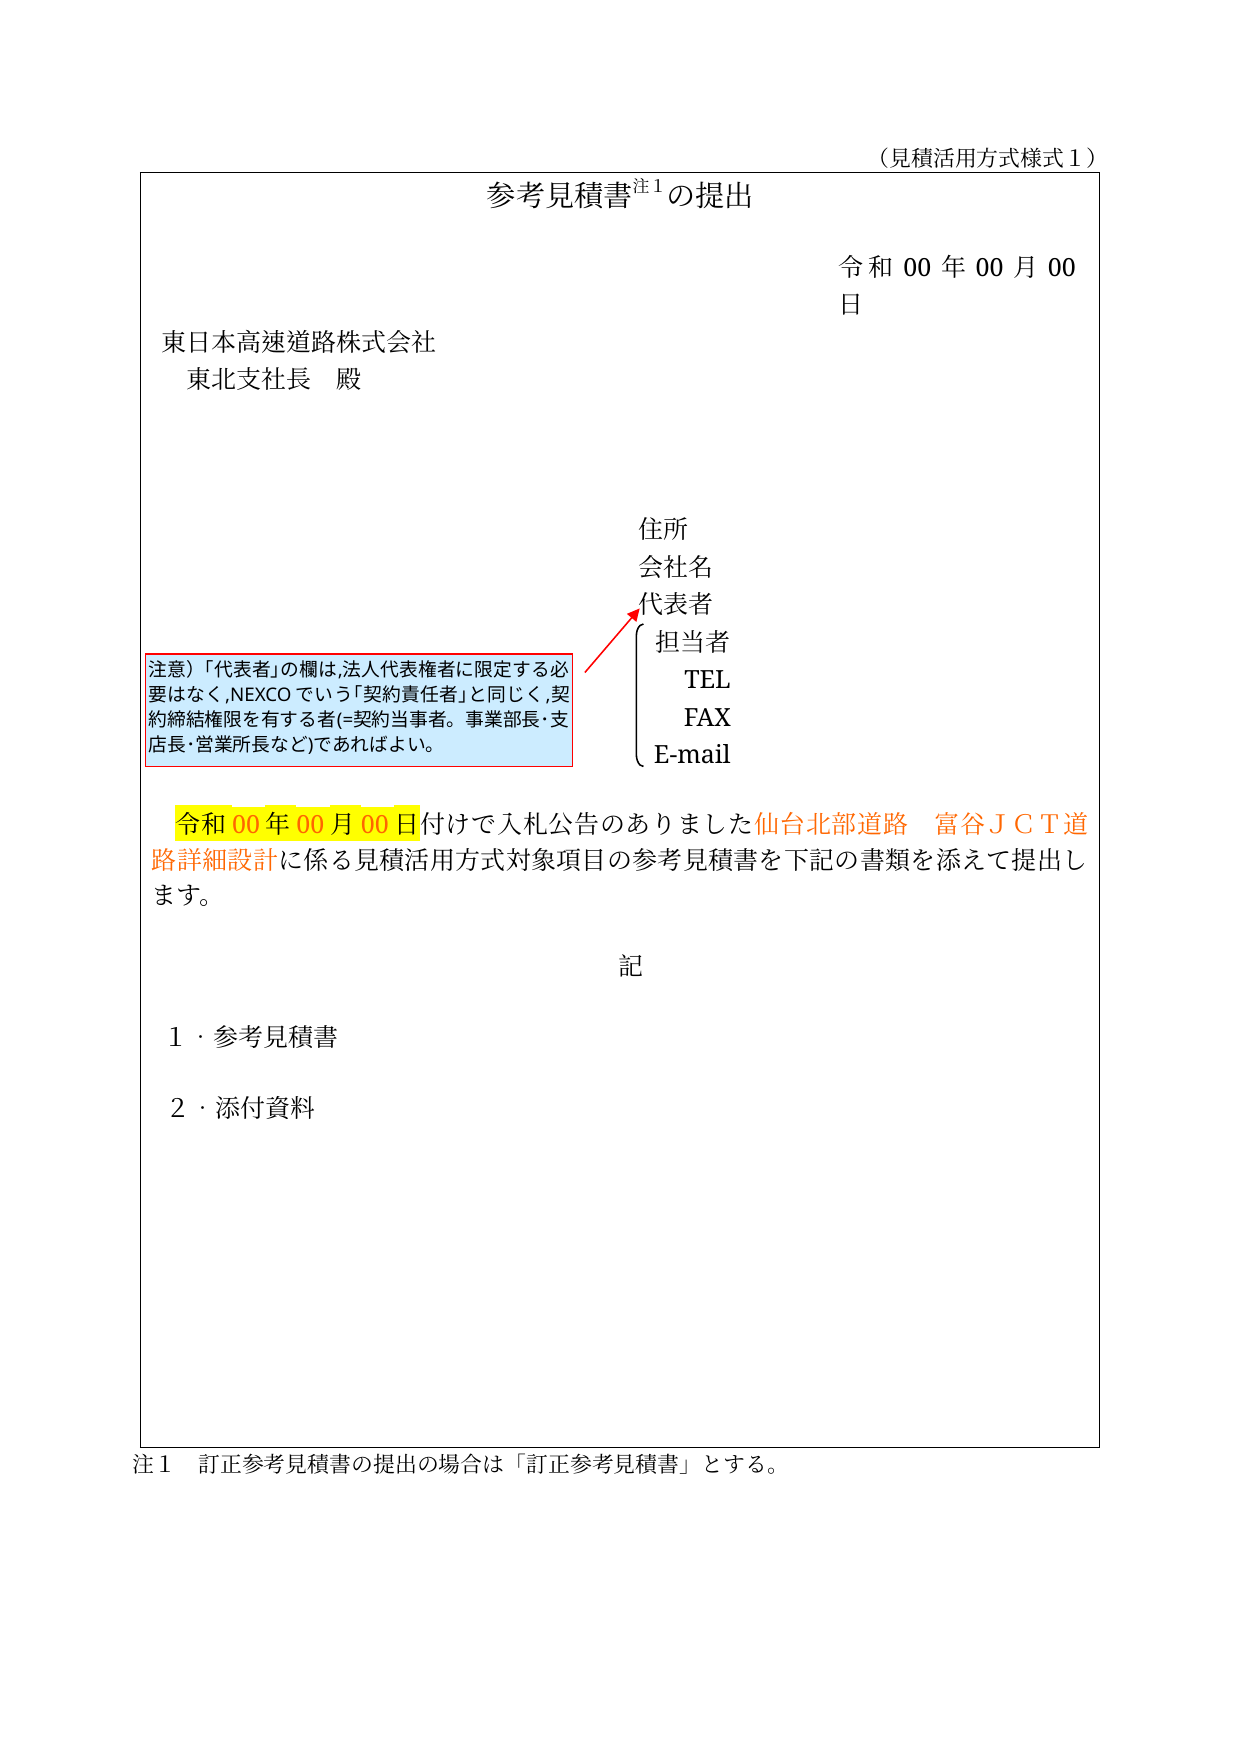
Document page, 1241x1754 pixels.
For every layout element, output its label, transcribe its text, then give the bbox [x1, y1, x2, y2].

text 注１ 訂正参考見積書の提出の場合は「訂正参考見積書」とする。 [89, 1448, 1152, 1479]
table_header 参考見積書注１の提出 令和00年00月00日付けで入札公告のありました仙台北部道路 富谷ＪＣＴ道路詳細設計に係る見積活用方式対象項目の参考見積書を下記の書類を添えて提出します。 記 １．参考見積書 ２．添付資料 [141, 173, 1099, 1447]
text （見積活用方式様式１） [89, 141, 1108, 172]
